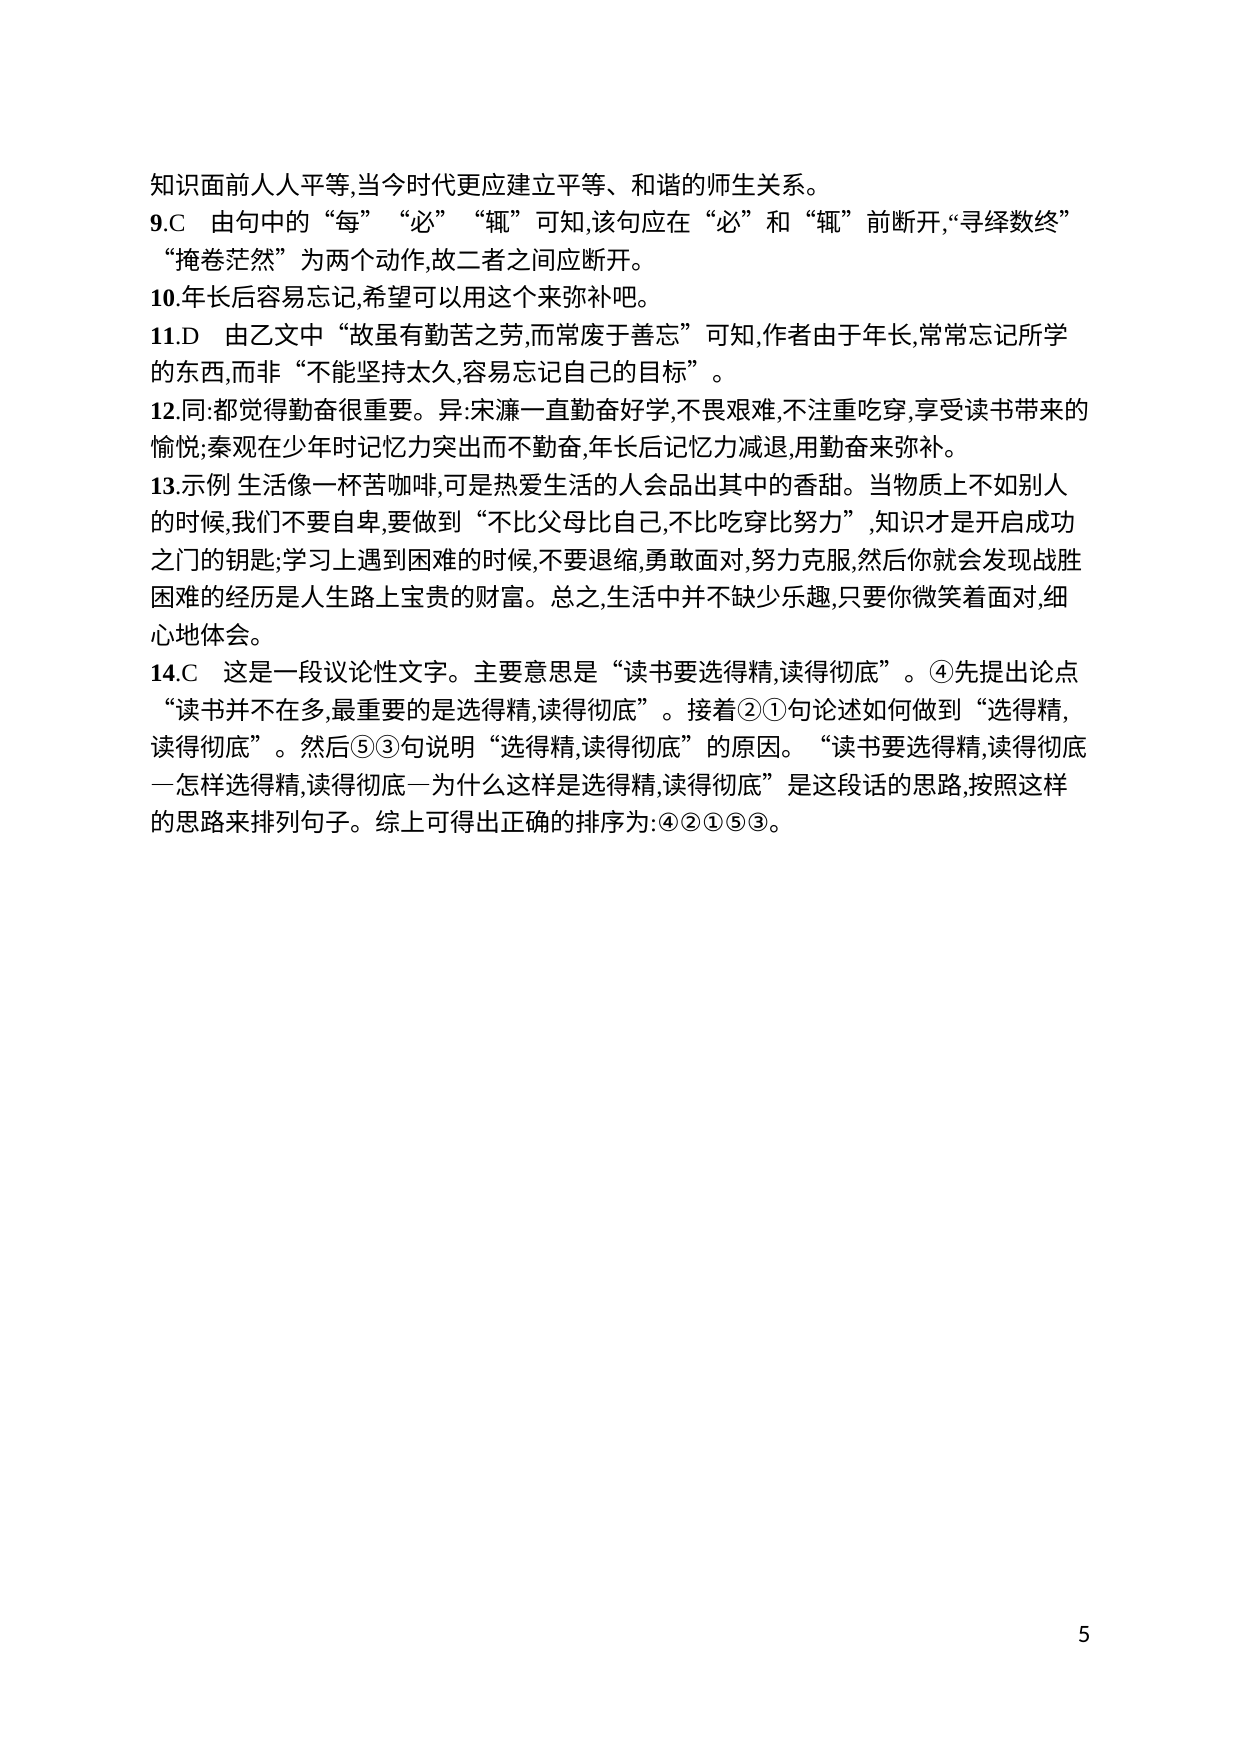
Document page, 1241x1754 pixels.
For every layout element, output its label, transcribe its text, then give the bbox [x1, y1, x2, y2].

text 9.C 由句中的“每”“必”“辄”可知,该句应在“必”和“辄”前断开,“寻绎数终”“掩卷茫然”为两个动作,故二者之间应断开。 [150, 202, 1090, 277]
text 12.同:都觉得勤奋很重要。异:宋濂一直勤奋好学,不畏艰难,不注重吃穿,享受读书带来的愉悦;秦观在少年时记忆力突出而不勤奋,年长后记忆力减退,用勤奋来弥补。 [150, 389, 1090, 464]
text 10.年长后容易忘记,希望可以用这个来弥补吧。 [150, 277, 1090, 314]
text 11.D 由乙文中“故虽有勤苦之劳,而常废于善忘”可知,作者由于年长,常常忘记所学的东西,而非“不能坚持太久,容易忘记自己的目标”。 [150, 314, 1090, 389]
text 13.示例 生活像一杯苦咖啡,可是热爱生活的人会品出其中的香甜。当物质上不如别人的时候,我们不要自卑,要做到“不比父母比自己,不比吃穿比努力”,知识才是开启成功之门的钥匙;学习上遇到困难的时候,不要退缩,勇敢面对,努力克服,然后你就会发现战胜困难的经历是人生路上宝贵的财富。总之,生活中并不缺少乐趣,只要你微笑着面对,细心地体会。 [150, 464, 1090, 652]
text 14.C 这是一段议论性文字。主要意思是“读书要选得精,读得彻底”。④先提出论点“读书并不在多,最重要的是选得精,读得彻底”。接着②①句论述如何做到“选得精,读得彻底”。然后⑤③句说明“选得精,读得彻底”的原因。“读书要选得精,读得彻底—怎样选得精,读得彻底—为什么这样是选得精,读得彻底”是这段话的思路,按照这样的思路来排列句子。综上可得出正确的排序为:④②①⑤③。 [150, 652, 1090, 839]
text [150, 164, 1090, 202]
